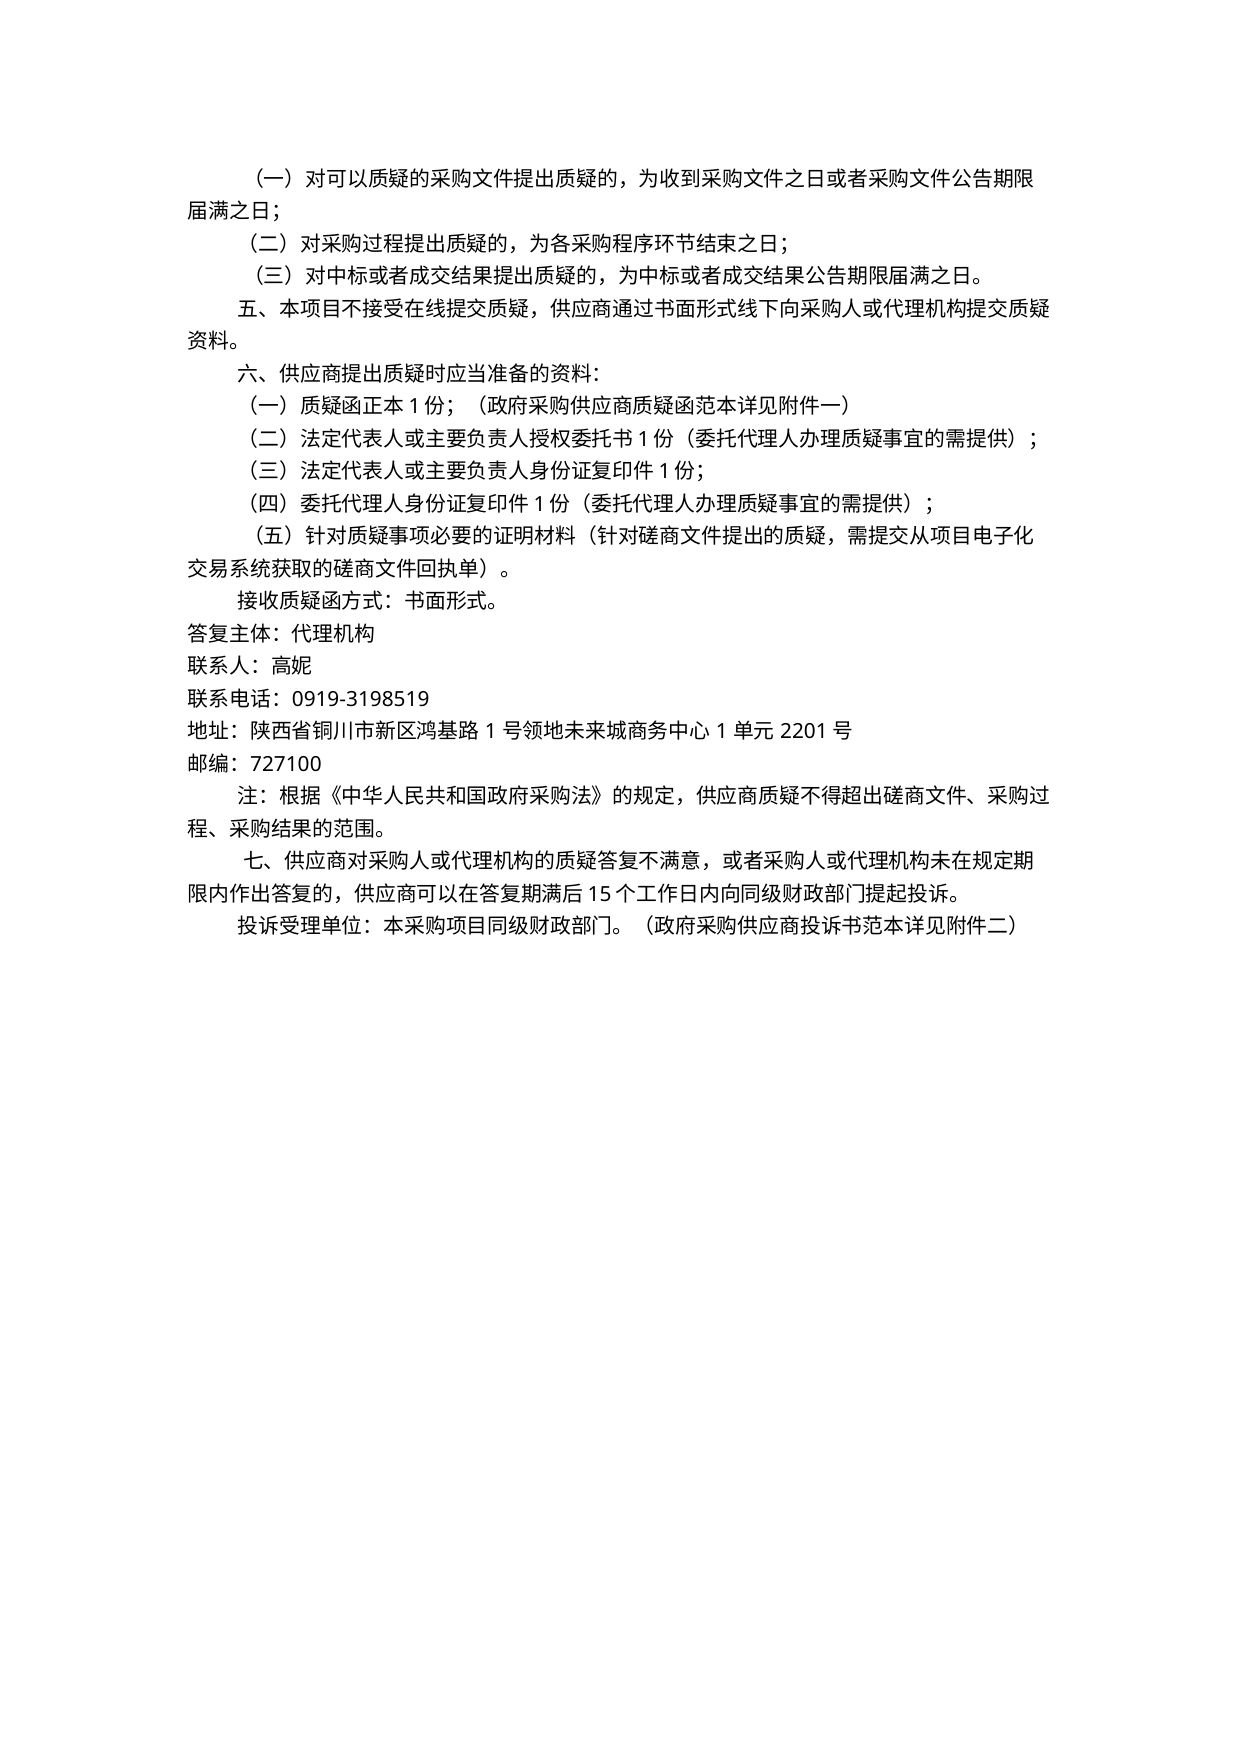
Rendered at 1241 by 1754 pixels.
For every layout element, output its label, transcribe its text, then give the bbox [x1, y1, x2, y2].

text （五）针对质疑事项必要的证明材料（针对磋商文件提出的质疑，需提交从项目电子化交易系统获取的磋商文件回执单）。 [187, 519, 1053, 584]
text （二）对采购过程提出质疑的，为各采购程序环节结束之日； [187, 227, 1053, 259]
text 答复主体：代理机构 [187, 617, 1053, 649]
text 邮编：727100 [187, 747, 1053, 779]
text （四）委托代理人身份证复印件1份（委托代理人办理质疑事宜的需提供）； [187, 487, 1053, 519]
text （三）法定代表人或主要负责人身份证复印件1份； [187, 454, 1053, 487]
text 联系电话：0919-3198519 [187, 682, 1053, 714]
text 七、供应商对采购人或代理机构的质疑答复不满意，或者采购人或代理机构未在规定期限内作出答复的，供应商可以在答复期满后15个工作日内向同级财政部门提起投诉。 [187, 844, 1053, 909]
text 五、本项目不接受在线提交质疑，供应商通过书面形式线下向采购人或代理机构提交质疑资料。 [187, 292, 1053, 357]
text 地址：陕西省铜川市新区鸿基路 1 号领地未来城商务中心 1 单元 2201号 [187, 714, 1053, 747]
text （二）法定代表人或主要负责人授权委托书1份（委托代理人办理质疑事宜的需提供）； [187, 422, 1053, 454]
text 投诉受理单位：本采购项目同级财政部门。（政府采购供应商投诉书范本详见附件二） [187, 909, 1053, 942]
text 注：根据《中华人民共和国政府采购法》的规定，供应商质疑不得超出磋商文件、采购过程、采购结果的范围。 [187, 779, 1053, 844]
text 六、供应商提出质疑时应当准备的资料： [187, 357, 1053, 389]
text （一）质疑函正本1份；（政府采购供应商质疑函范本详见附件一） [187, 389, 1053, 422]
text （一）对可以质疑的采购文件提出质疑的，为收到采购文件之日或者采购文件公告期限届满之日； [187, 162, 1053, 227]
text （三）对中标或者成交结果提出质疑的，为中标或者成交结果公告期限届满之日。 [187, 259, 1053, 292]
text 接收质疑函方式：书面形式。 [187, 584, 1053, 617]
text 联系人：高妮 [187, 649, 1053, 682]
